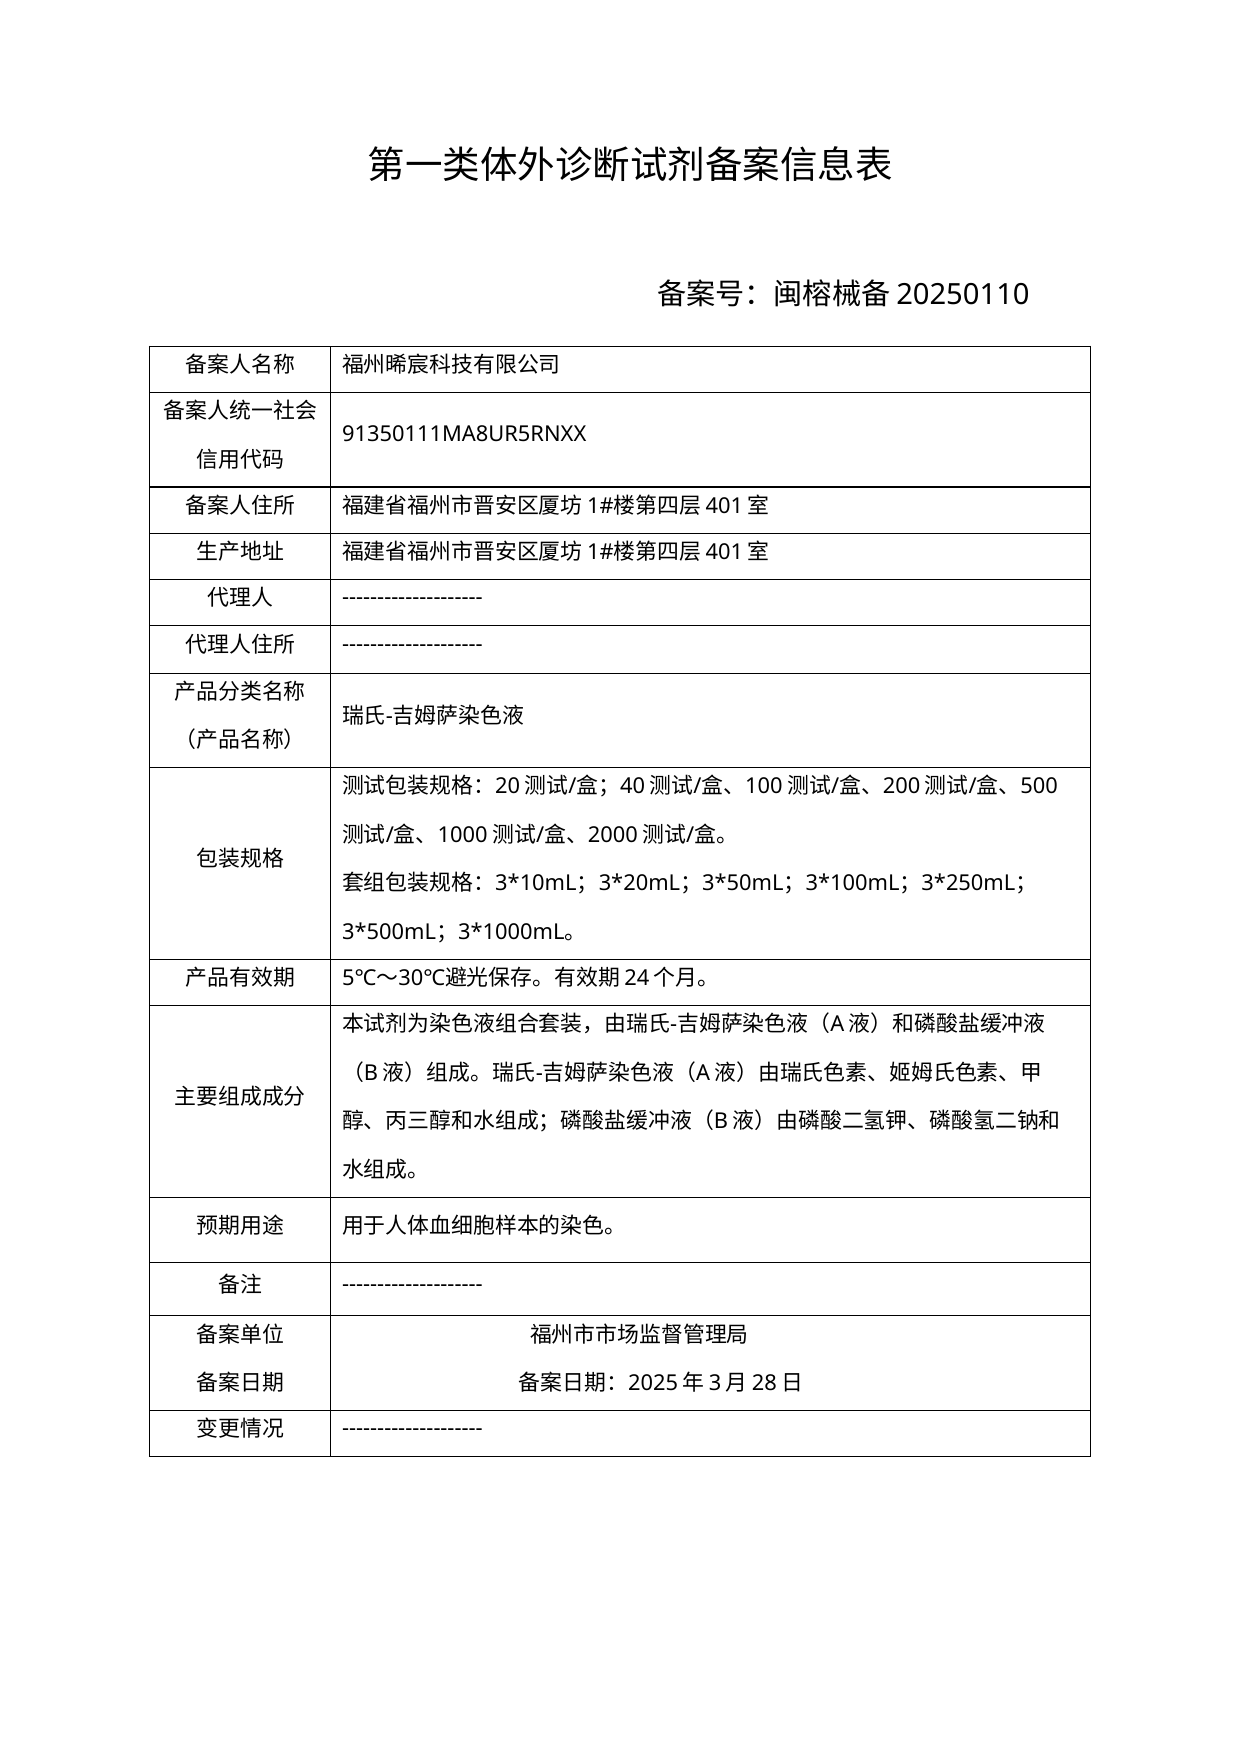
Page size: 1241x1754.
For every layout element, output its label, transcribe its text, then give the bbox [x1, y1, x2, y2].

table_cell 生产地址 [150, 534, 330, 578]
table_cell 代理人住所 [150, 626, 330, 672]
table_cell 瑞氏-吉姆萨染色液 [331, 674, 1090, 767]
table_cell 备案单位 备案日期 [150, 1316, 330, 1410]
table_cell -------------------- [331, 580, 1090, 624]
table_cell 备案人统一社会信用代码 [150, 393, 330, 486]
table_cell 5℃～30℃避光保存。有效期24个月。 [331, 960, 1090, 1005]
table_cell 备案人住所 [150, 488, 330, 532]
table_cell 本试剂为染色液组合套装，由瑞氏-吉姆萨染色液（A液）和磷酸盐缓冲液（B液）组成。瑞氏-吉姆萨染色液（A液）由瑞氏色素、姬姆氏色素、甲醇、丙三醇和水组成；磷酸盐缓冲液（B液）由磷酸二氢钾、磷酸氢二钠和水组成。 [331, 1006, 1090, 1197]
table_header 福州晞宸科技有限公司 [331, 347, 1090, 392]
table_cell 备注 [150, 1263, 330, 1315]
table_cell 主要组成成分 [150, 1006, 330, 1197]
table_header 备案人名称 [150, 347, 330, 392]
table_cell 91350111MA8UR5RNXX [331, 393, 1090, 486]
table_cell 产品分类名称 （产品名称） [150, 674, 330, 767]
table_cell 用于人体血细胞样本的染色。 [331, 1198, 1090, 1262]
text 备案号：闽榕械备20250110 [187, 259, 1029, 324]
table_cell 福建省福州市晋安区厦坊1#楼第四层401室 [331, 534, 1090, 578]
table_cell 变更情况 [150, 1411, 330, 1456]
table_cell 包装规格 [150, 768, 330, 959]
text 第一类体外诊断试剂备案信息表 [187, 129, 1053, 194]
table_cell 产品有效期 [150, 960, 330, 1005]
table_cell -------------------- [331, 626, 1090, 672]
table_cell 预期用途 [150, 1198, 330, 1262]
table_cell -------------------- [331, 1263, 1090, 1315]
table_cell 代理人 [150, 580, 330, 624]
table_cell 福建省福州市晋安区厦坊1#楼第四层401室 [331, 488, 1090, 532]
table_cell -------------------- [331, 1411, 1090, 1456]
table_cell 福州市市场监督管理局 备案日期：2025年3月28日 [331, 1316, 1090, 1410]
table_cell 测试包装规格：20测试/盒；40测试/盒、100测试/盒、200测试/盒、500测试/盒、1000测试/盒、2000测试/盒。 套组包装规格：3*10mL；3*20mL；3*50mL；3*100mL；3*250mL；3*500mL；3*1000mL。 [331, 768, 1090, 959]
